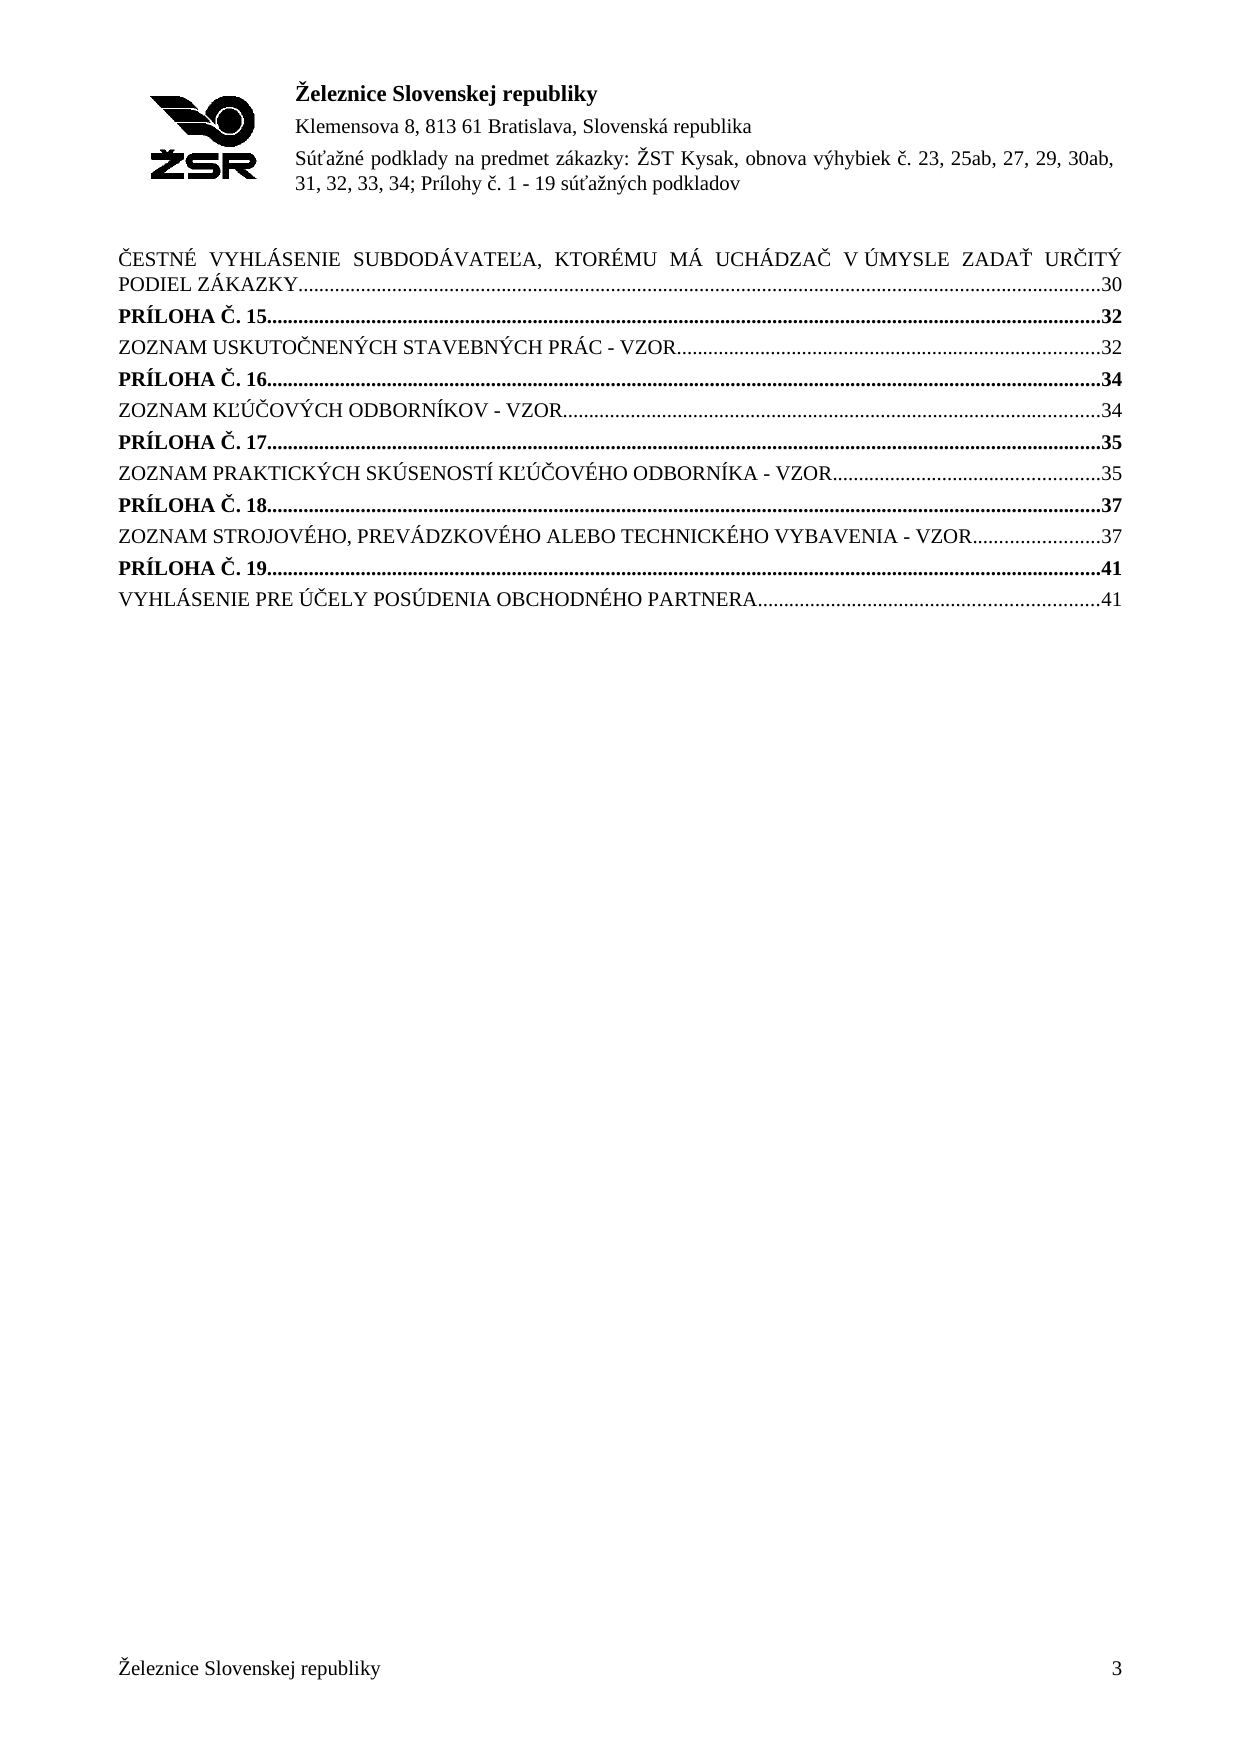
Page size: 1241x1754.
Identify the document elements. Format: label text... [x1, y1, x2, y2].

text ČESTNÉ VYHLÁSENIE SUBDODÁVATEĽA, KTORÉMU MÁ UCHÁDZAČ V ÚMYSLE ZADAŤ URČITÝ PODIEL ZÁKAZKY 30 [118, 247, 1122, 296]
text ZOZNAM PRAKTICKÝCH SKÚSENOSTÍ KĽÚČOVÉHO ODBORNÍKA - VZOR 35 [118, 461, 1122, 485]
text PRÍLOHA Č. 16 34 [118, 367, 1122, 391]
text PRÍLOHA Č. 18 37 [118, 493, 1122, 517]
text VYHLÁSENIE PRE ÚČELY POSÚDENIA OBCHODNÉHO PARTNERA 41 [118, 587, 1122, 611]
text PRÍLOHA Č. 15 32 [118, 304, 1122, 328]
text ZOZNAM STROJOVÉHO, PREVÁDZKOVÉHO ALEBO TECHNICKÉHO VYBAVENIA - VZOR 37 [118, 524, 1122, 548]
text ZOZNAM USKUTOČNENÝCH STAVEBNÝCH PRÁC - VZOR 32 [118, 335, 1122, 359]
picture [149, 96, 257, 179]
text PRÍLOHA Č. 17 35 [118, 430, 1122, 454]
text PRÍLOHA Č. 19 41 [118, 556, 1122, 579]
text ZOZNAM KĽÚČOVÝCH ODBORNÍKOV - VZOR 34 [118, 398, 1122, 422]
